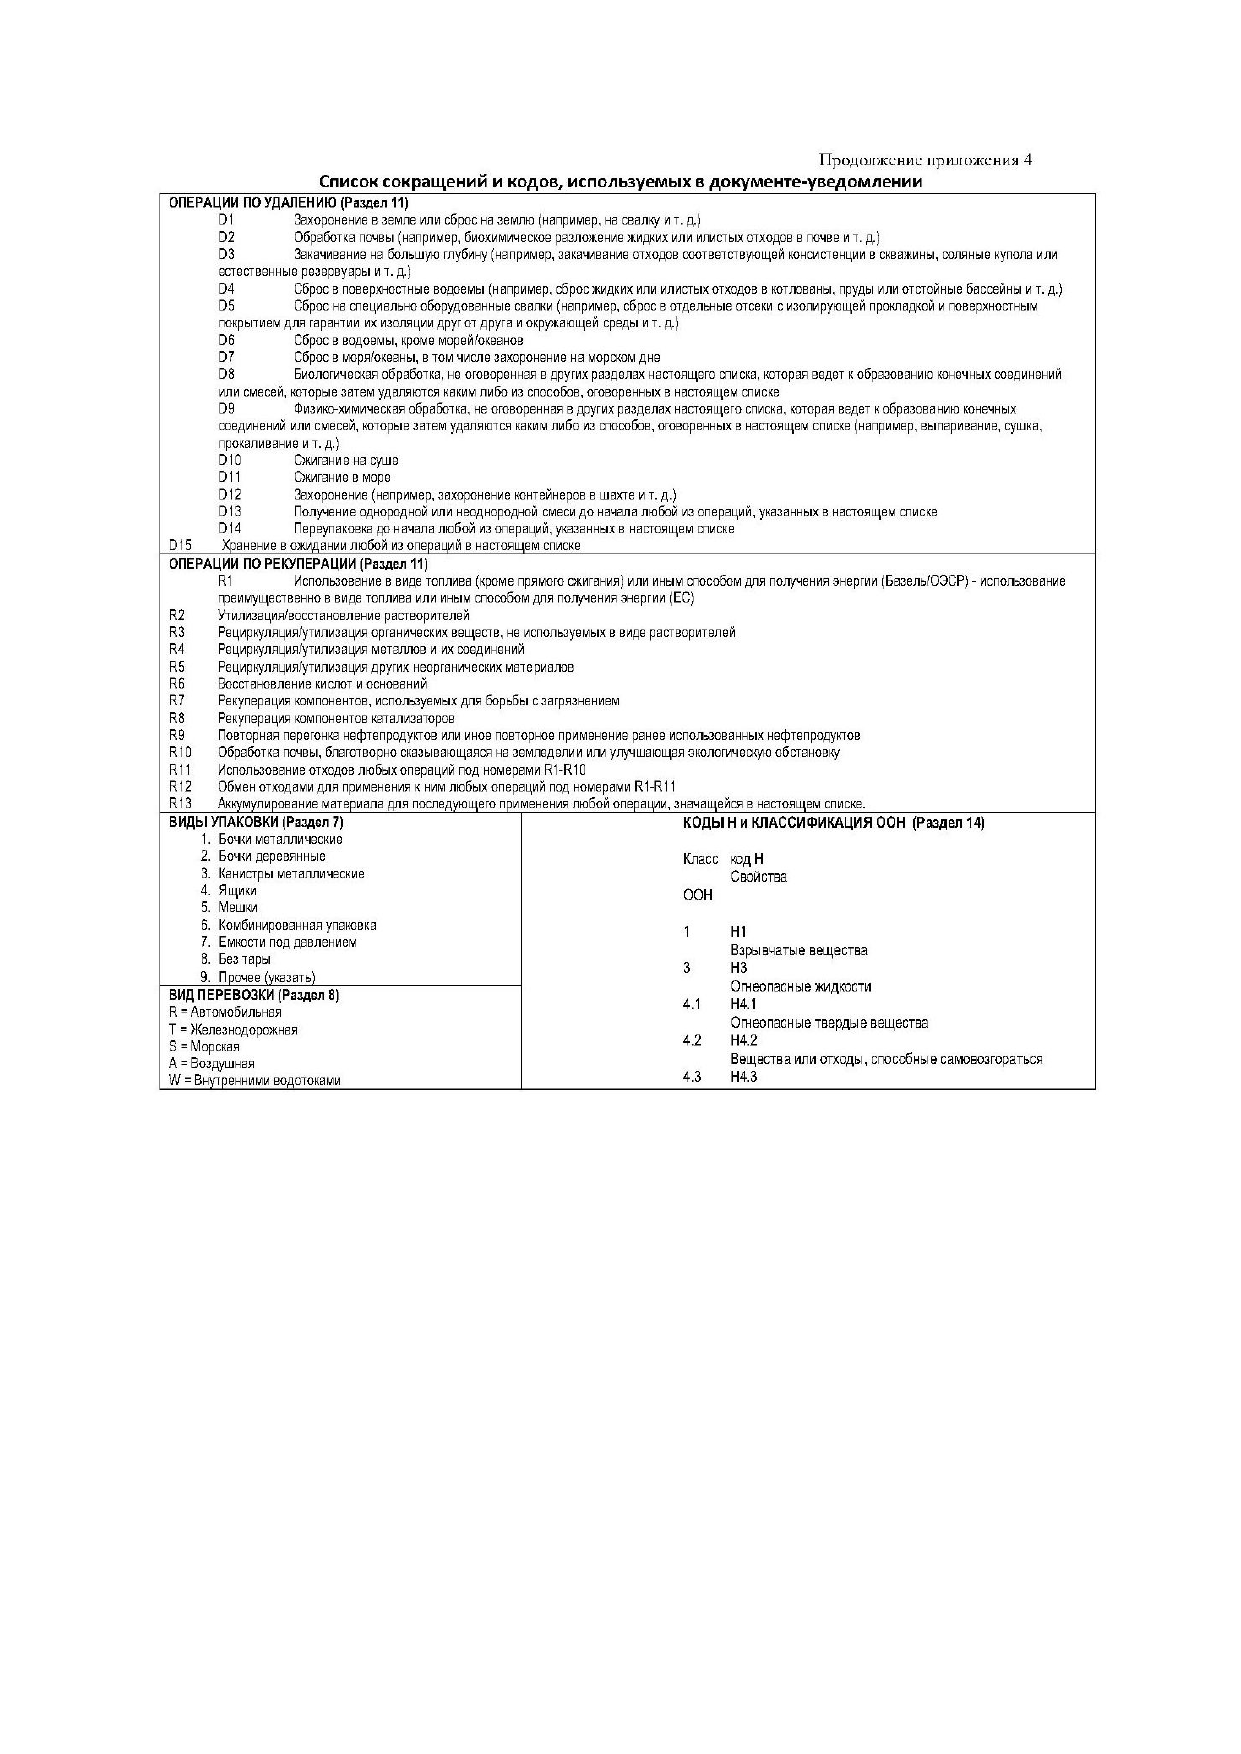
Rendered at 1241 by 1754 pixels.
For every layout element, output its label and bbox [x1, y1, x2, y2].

picture [132, 147, 1107, 1107]
